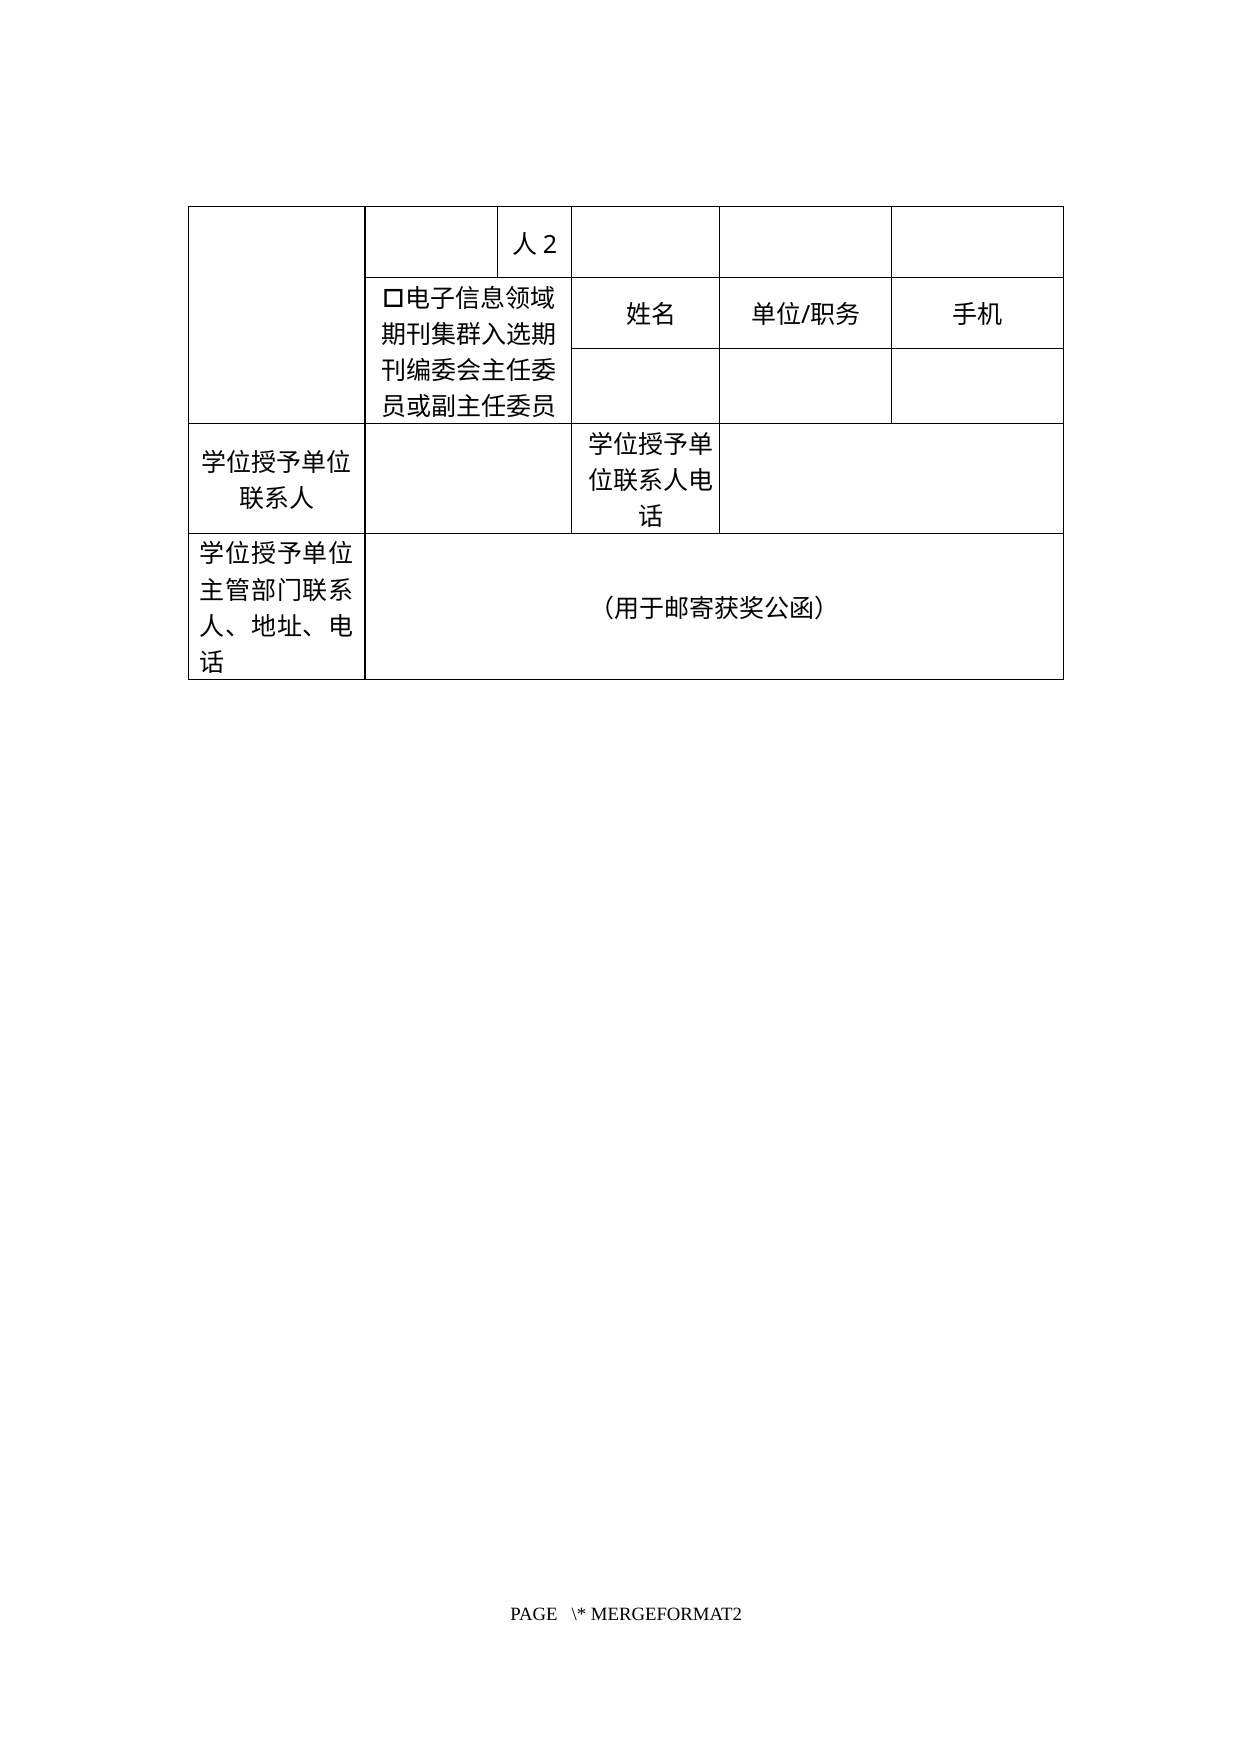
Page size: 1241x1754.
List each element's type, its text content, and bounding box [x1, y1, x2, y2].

table_cell 电子信息领域期刊集群入选期刊编委会主任委员或副主任委员 [366, 278, 571, 423]
table_cell [892, 349, 1063, 423]
table_cell 手机 [892, 278, 1063, 348]
table_cell 姓名 [572, 278, 719, 348]
table_cell [720, 349, 891, 423]
table_cell 学位授予单位主管部门联系人、地址、电话 [189, 534, 364, 679]
table_cell 学位授予单位联系人电话 [572, 424, 719, 533]
table_cell [572, 349, 719, 423]
table_cell 推荐人2 [498, 207, 571, 277]
table_cell [572, 207, 719, 277]
table_cell [720, 207, 891, 277]
table_cell 学位授予单位 联系人 [189, 424, 364, 533]
table_cell 单位/职务 [720, 278, 891, 348]
table_cell [892, 207, 1063, 277]
table_cell [720, 424, 1063, 533]
table_cell （用于邮寄获奖公函） [366, 534, 1063, 679]
table_cell [366, 424, 571, 533]
